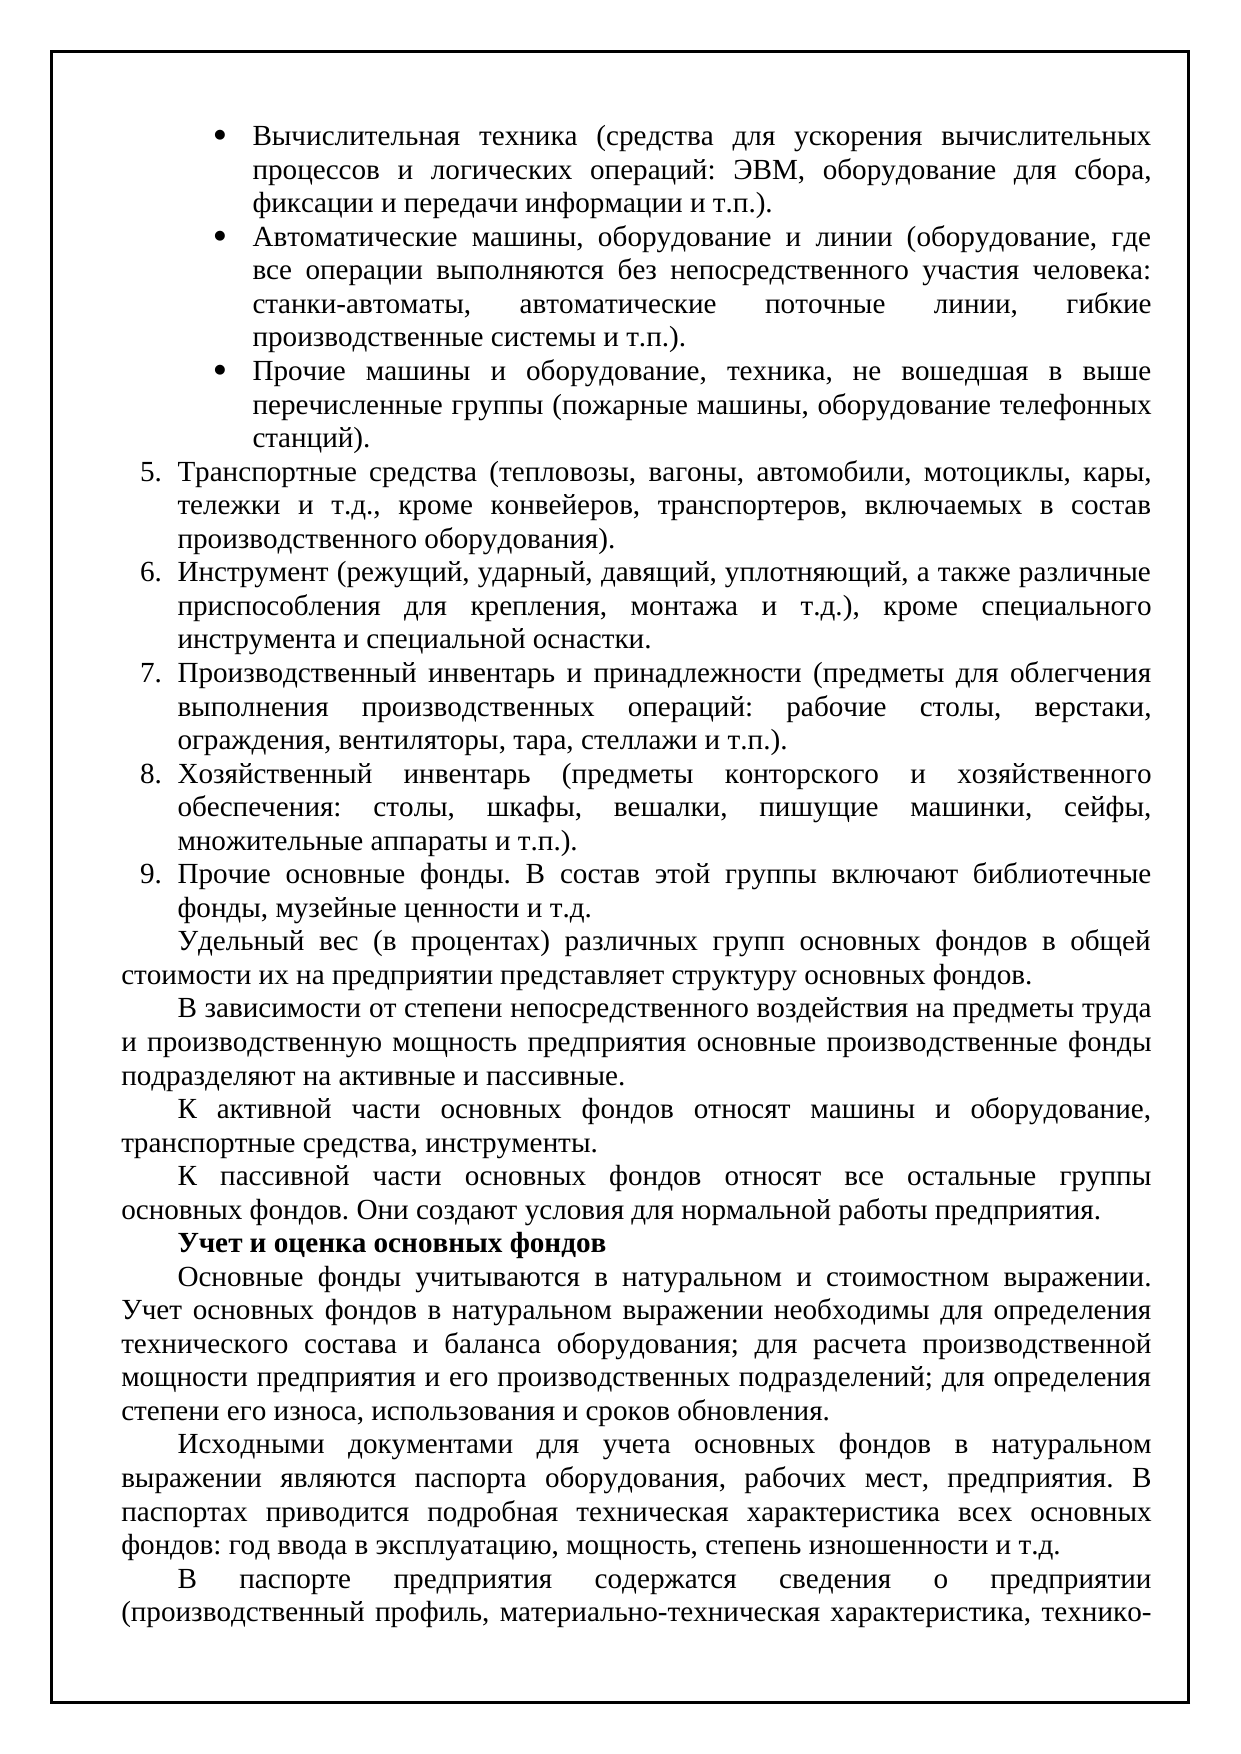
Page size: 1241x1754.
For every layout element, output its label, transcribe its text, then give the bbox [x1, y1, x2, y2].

list Вычислительная техника (средства для ускорения вычислительных процессов и логических операций: ЭВМ, оборудование для сбора, фиксации и передачи информации и т.п.). [215, 118, 1152, 219]
list Прочие машины и оборудование, техника, не вошедшая в выше перечисленные группы (пожарные машины, оборудование телефонных станций). [215, 353, 1152, 454]
text К активной части основных фондов относят машины и оборудование, транспортные средства, инструменты. [121, 1091, 1152, 1158]
list Прочие основные фонды. В состав этой группы включают библиотечные фонды, музейные ценности и т.д. [140, 856, 1152, 923]
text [121, 1561, 1152, 1628]
text Основные фонды учитываются в натуральном и стоимостном выражении. Учет основных фондов в натуральном выражении необходимы для определения технического состава и баланса оборудования; для расчета производственной мощности предприятия и его производственных подразделений; для определения степени его износа, использования и сроков обновления. [121, 1259, 1152, 1427]
list Инструмент (режущий, ударный, давящий, уплотняющий, а также различные приспособления для крепления, монтажа и т.д.), кроме специального инструмента и специальной оснастки. [140, 554, 1152, 655]
text К пассивной части основных фондов относят все остальные группы основных фондов. Они создают условия для нормальной работы предприятия. [121, 1158, 1152, 1225]
text В зависимости от степени непосредственного воздействия на предметы труда и производственную мощность предприятия основные производственные фонды подразделяют на активные и пассивные. [121, 991, 1152, 1091]
list Хозяйственный инвентарь (предметы конторского и хозяйственного обеспечения: столы, шкафы, вешалки, пишущие машинки, сейфы, множительные аппараты и т.п.). [140, 756, 1152, 856]
text Исходными документами для учета основных фондов в натуральном выражении являются паспорта оборудования, рабочих мест, предприятия. В паспортах приводится подробная техническая характеристика всех основных фондов: год ввода в эксплуатацию, мощность, степень изношенности и т.д. [121, 1427, 1152, 1561]
list Автоматические машины, оборудование и линии (оборудование, где все операции выполняются без непосредственного участия человека: станки-автоматы, автоматические поточные линии, гибкие производственные системы и т.п.). [215, 219, 1152, 353]
text Учет и оценка основных фондов [121, 1225, 1152, 1259]
list Транспортные средства (тепловозы, вагоны, автомобили, мотоциклы, кары, тележки и т.д., кроме конвейеров, транспортеров, включаемых в состав производственного оборудования). [140, 454, 1152, 554]
text Удельный вес (в процентах) различных групп основных фондов в общей стоимости их на предприятии представляет структуру основных фондов. [121, 923, 1152, 991]
list Производственный инвентарь и принадлежности (предметы для облегчения выполнения производственных операций: рабочие столы, верстаки, ограждения, вентиляторы, тара, стеллажи и т.п.). [140, 655, 1152, 756]
